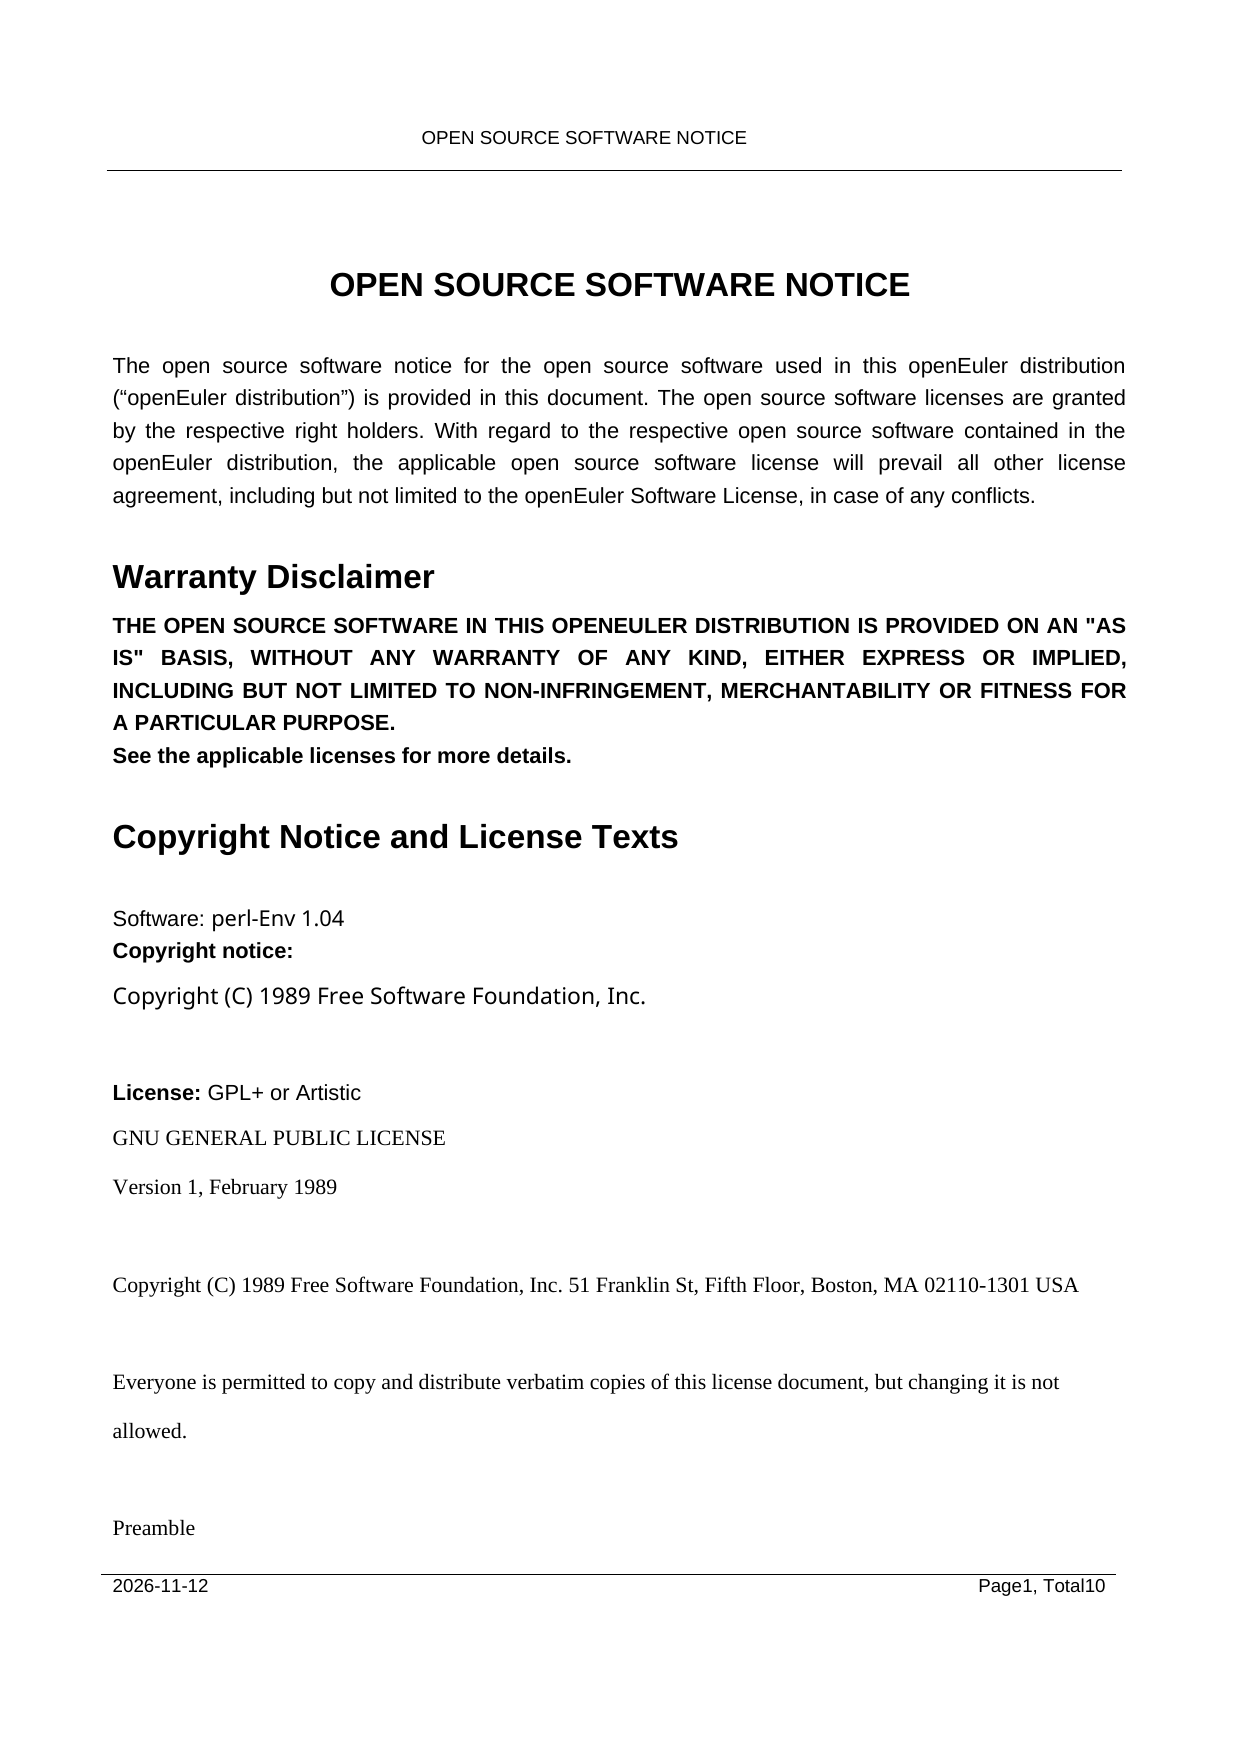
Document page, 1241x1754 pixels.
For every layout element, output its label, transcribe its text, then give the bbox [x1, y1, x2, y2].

text The open source software notice for the open source software used in this openEuler distribution (“openEuler distribution”) is provided in this document. The open source software licenses are granted by the respective right holders. With regard to the respective open source software contained in the openEuler distribution, the applicable open source software license will prevail all other license agreement, including but not limited to the openEuler Software License, in case of any conflicts. [112, 349, 1128, 511]
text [112, 1122, 1128, 1544]
text Warranty Disclaimer [112, 544, 1128, 609]
text THE OPEN SOURCE SOFTWARE IN THIS OPENEULER DISTRIBUTION IS PROVIDED ON AN "AS IS" BASIS, WITHOUT ANY WARRANTY OF ANY KIND, EITHER EXPRESS OR IMPLIED, INCLUDING BUT NOT LIMITED TO NON-INFRINGEMENT, MERCHANTABILITY OR FITNESS FOR A PARTICULAR PURPOSE. See the applicable licenses for more details. [112, 609, 1128, 771]
text OPEN SOURCE SOFTWARE NOTICE [112, 251, 1128, 316]
text Copyright Notice and License Texts [112, 804, 1128, 869]
text Copyright (C) 1989 Free Software Foundation, Inc. [112, 979, 1128, 1060]
text License: GPL+ or Artistic [112, 1077, 1128, 1109]
text Software: perl-Env 1.04 [112, 901, 1128, 934]
text Copyright notice: [112, 934, 1128, 966]
